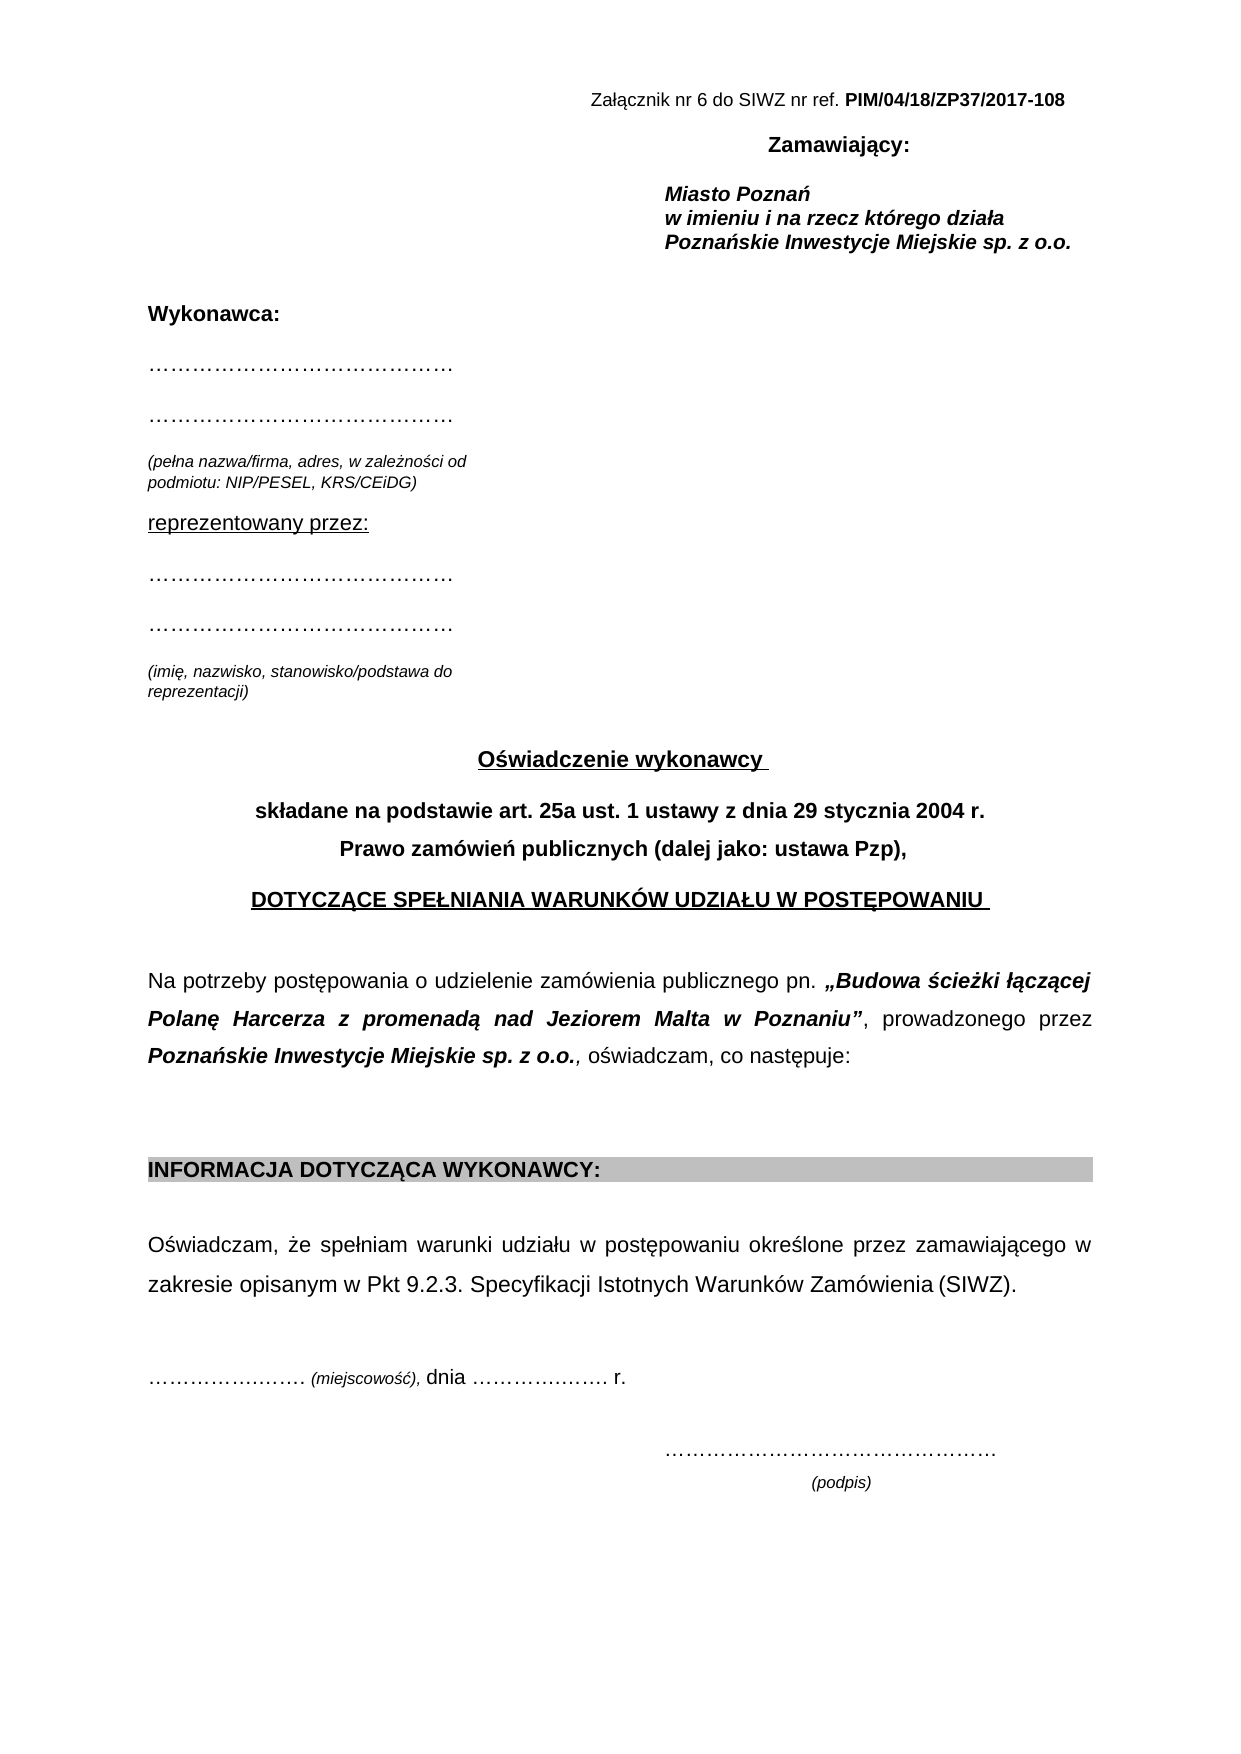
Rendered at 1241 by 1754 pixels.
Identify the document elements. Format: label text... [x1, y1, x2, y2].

text (imię, nazwisko, stanowisko/podstawa do reprezentacji) [148, 661, 472, 701]
text ………………………………………………………………………… [148, 351, 472, 427]
text reprezentowany przez: [148, 510, 1093, 535]
text Oświadczam, że spełniam warunki udziału w postępowaniu określone przez zamawiającego w zakresie opisanym w Pkt 9.2.3. Specyfikacji Istotnych Warunków Zamówienia (SIWZ). [148, 1232, 1093, 1297]
text (pełna nazwa/firma, adres, w zależności od podmiotu: NIP/PESEL, KRS/CEiDG) [148, 452, 472, 492]
text składane na podstawie art. 25a ust. 1 ustawy z dnia 29 stycznia 2004 r. [148, 798, 1093, 824]
text Zamawiający: [694, 132, 1093, 157]
text DOTYCZĄCE SPEŁNIANIA WARUNKÓW UDZIAŁU W POSTĘPOWANIU [148, 887, 1093, 954]
text Wykonawca: [148, 301, 1093, 326]
text w imieniu i na rzecz którego działa Poznańskie Inwestycje Miejskie sp. z o.o. [664, 206, 1093, 254]
text ………………………………………… [148, 1437, 1093, 1461]
text (podpis) [738, 1472, 1093, 1492]
text INFORMACJA DOTYCZĄCA WYKONAWCY: [148, 1157, 1093, 1182]
text …………….……. (miejscowość), dnia ………….……. r. [148, 1365, 1093, 1389]
text Miasto Poznań [664, 182, 1093, 206]
text Załącznik nr 6 do SIWZ nr ref. PIM/04/18/ZP37/2017-108 [591, 89, 1093, 110]
text ………………………………………………………………………… [148, 561, 472, 636]
text Prawo zamówień publicznych (dalej jako: ustawa Pzp), [148, 836, 1093, 861]
text Oświadczenie wykonawcy [148, 746, 1093, 773]
text Na potrzeby postępowania o udzielenie zamówienia publicznego pn. „Budowa ścieżki łączącej Polanę Harcerza z promenadą nad Jeziorem Malta w Poznaniu”, prowadzonego przez Poznańskie Inwestycje Miejskie sp. z o.o., oświadczam, co następuje: [148, 968, 1093, 1068]
